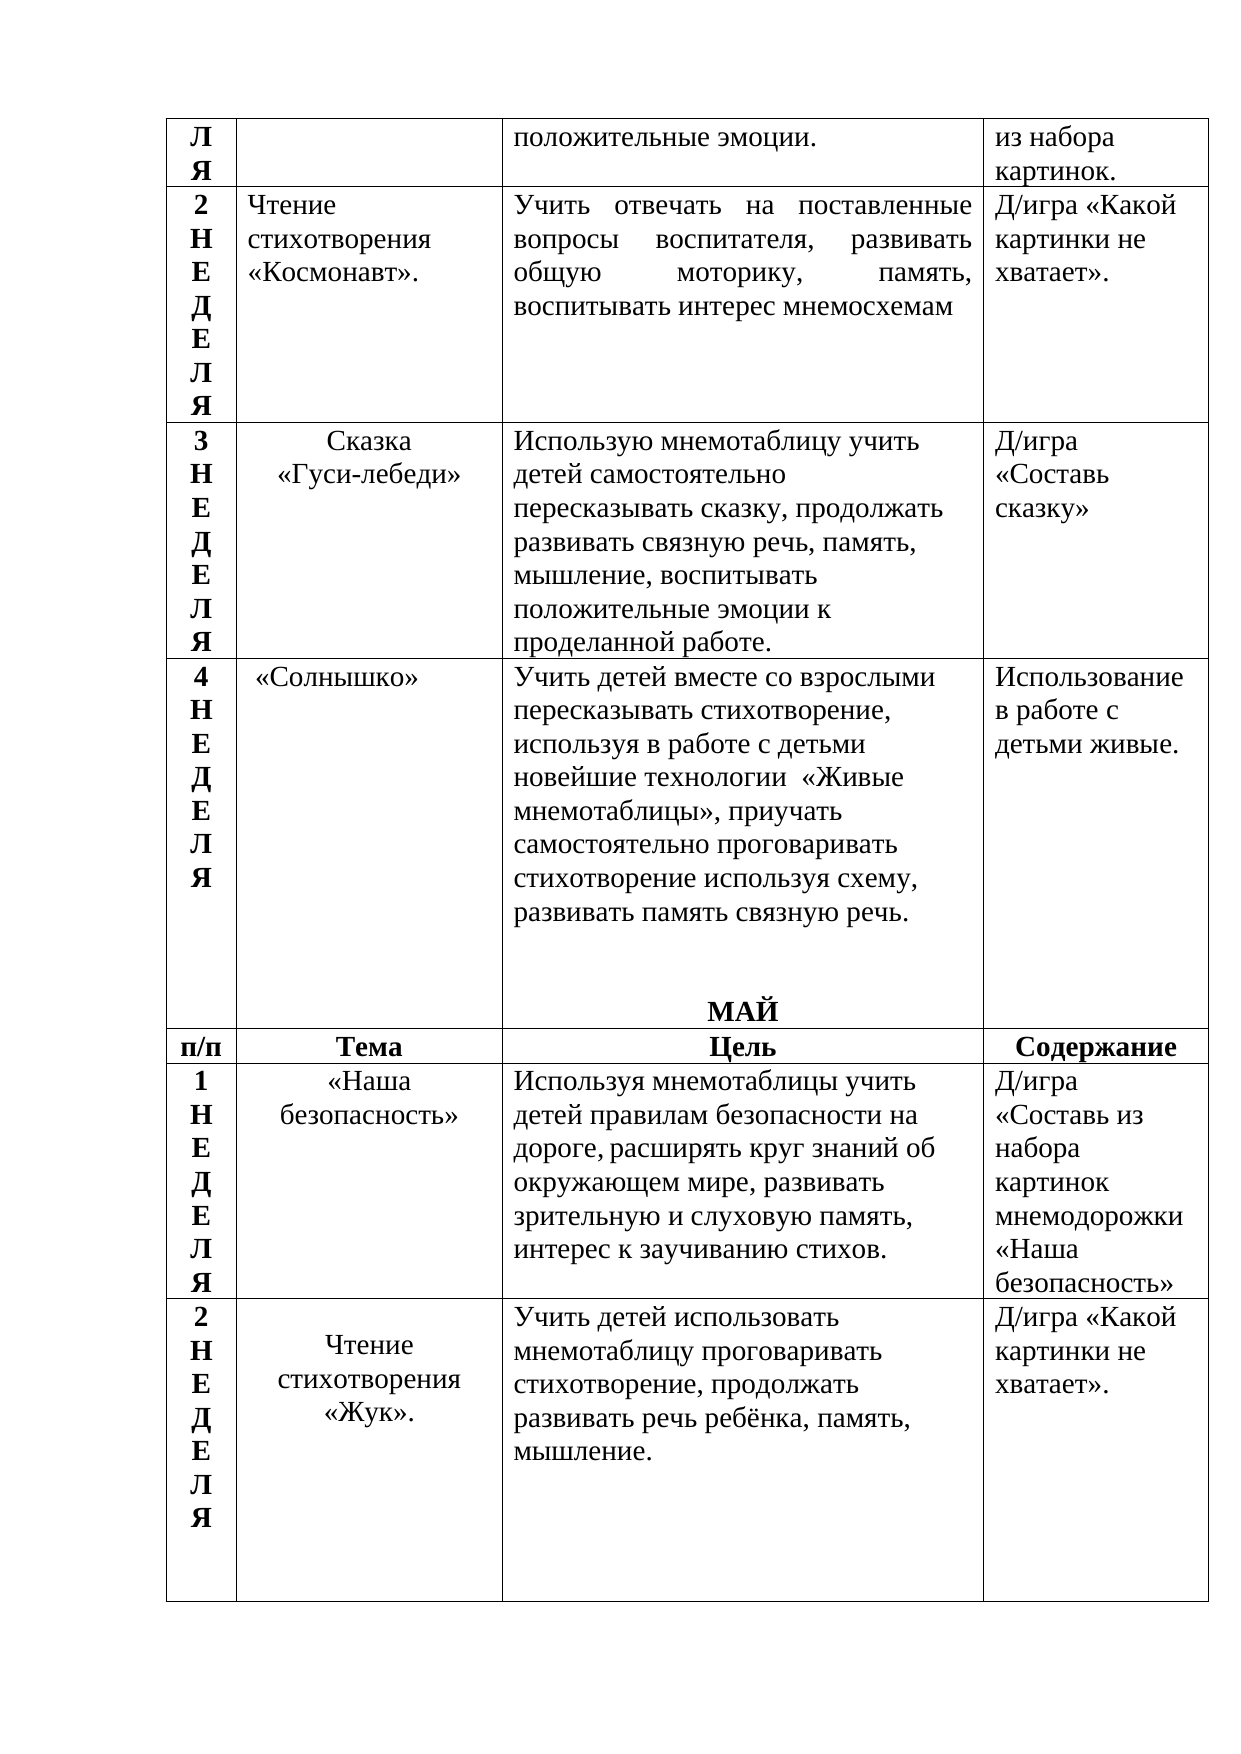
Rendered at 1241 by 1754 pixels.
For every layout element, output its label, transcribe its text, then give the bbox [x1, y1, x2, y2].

table_cell 1 Н Е Д Е Л Я [167, 119, 236, 186]
table_cell Чтение стихотворения «Космонавт». [237, 187, 502, 422]
table_cell Использую мнемотаблицу учить детей самостоятельно пересказывать сказку, продолжать развивать связную речь, память, мышление, воспитывать положительные эмоции к проделанной работе. [503, 423, 983, 658]
table_cell Используя мнемотаблицы учить детей правилам безопасности на дороге, расширять круг знаний об окружающем мире, развивать зрительную и слуховую память, интерес к заучиванию стихов. [503, 1064, 983, 1298]
table_cell «Наша безопасность» [237, 1064, 502, 1298]
table_cell «Солнышко» [237, 659, 502, 1028]
table_cell Учить детей использовать мнемотаблицу проговаривать стихотворение, продолжать развивать речь ребёнка, память, мышление. [503, 1299, 983, 1601]
table_cell Цель [503, 1029, 983, 1062]
table_cell Учить отвечать на поставленные вопросы воспитателя, развивать общую моторику, память, воспитывать интерес мнемосхемам [503, 187, 983, 422]
table_cell Д/игра «Какой картинки не хватает». [984, 1299, 1208, 1601]
table_cell Сказка «Гуси-лебеди» [237, 423, 502, 658]
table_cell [237, 119, 502, 186]
table_cell Учить детей вместе со взрослыми пересказывать стихотворение, используя в работе с детьми новейшие технологии «Живые мнемотаблицы», приучать самостоятельно проговаривать стихотворение используя схему, развивать память связную речь. МАЙ [503, 659, 983, 1028]
table_cell Содержание [984, 1029, 1208, 1062]
table_cell Д/игра «Составь из набора картинок мнемодорожки «Наша безопасность» [984, 1064, 1208, 1298]
table_cell Использование в работе с детьми живые. [984, 659, 1208, 1028]
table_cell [503, 119, 983, 186]
table_cell 3 Н Е Д Е Л Я [167, 423, 236, 658]
table_cell п/п [167, 1029, 236, 1062]
table_cell 2 Н Е Д Е Л Я [167, 187, 236, 422]
table_cell Д/игра «Составь сказку» [984, 423, 1208, 658]
table_cell Д/игра «Какой картинки не хватает». [984, 187, 1208, 422]
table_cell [984, 119, 1208, 186]
table_cell Тема [237, 1029, 502, 1062]
table_cell 4 Н Е Д Е Л Я [167, 659, 236, 1028]
table_cell 1 Н Е Д Е Л Я [167, 1064, 236, 1298]
table_cell Чтение стихотворения «Жук». [237, 1299, 502, 1601]
table_cell 2 Н Е Д Е Л Я [167, 1299, 236, 1601]
